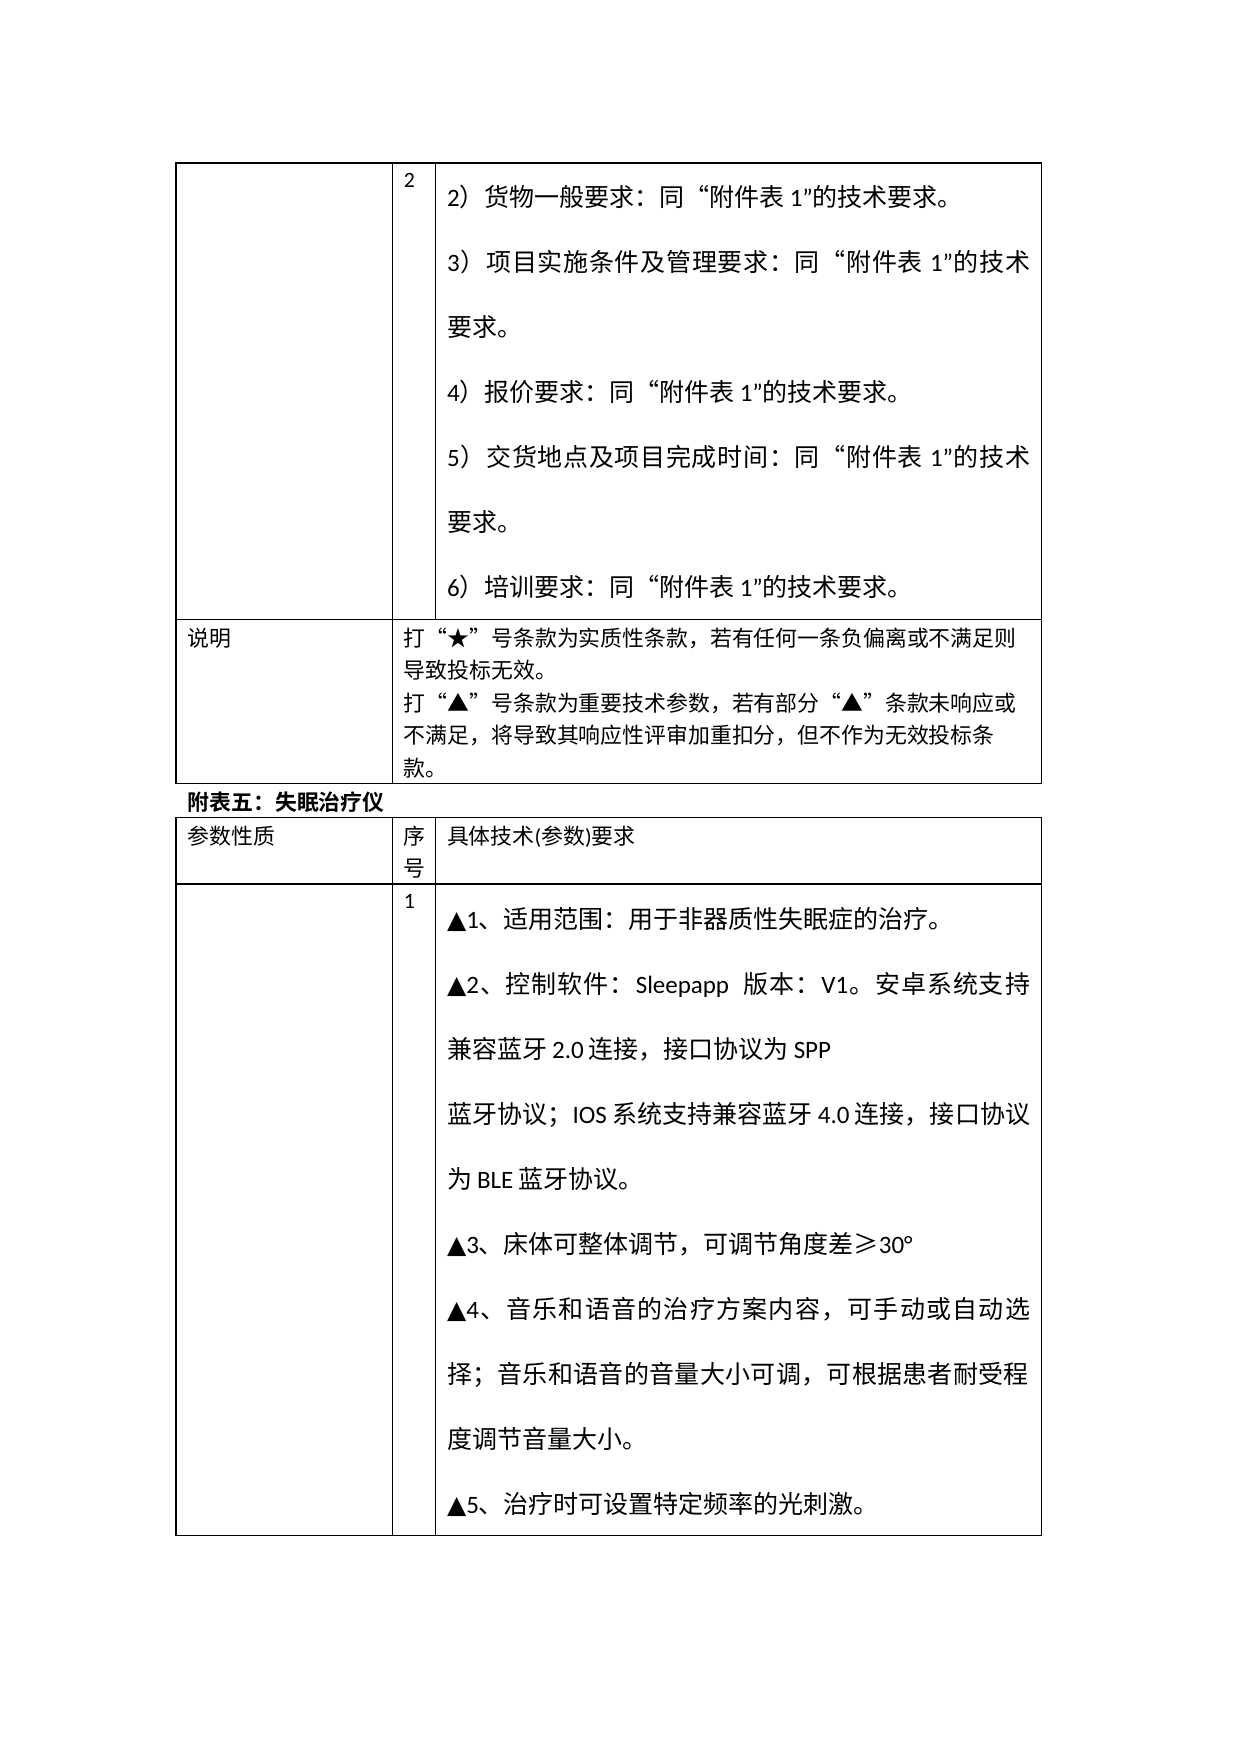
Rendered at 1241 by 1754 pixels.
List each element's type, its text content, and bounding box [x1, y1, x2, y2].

table_header 具体技术(参数)要求 [436, 818, 1041, 883]
table_cell [177, 164, 392, 618]
table_cell 1 [393, 885, 435, 1535]
table_cell 2 [393, 164, 435, 618]
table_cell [436, 885, 1041, 1535]
table_cell 打“★”号条款为实质性条款，若有任何一条负偏离或不满足则导致投标无效。 打“▲”号条款为重要技术参数，若有部分“▲”条款未响应或不满足，将导致其响应性评审加重扣分，但不作为无效投标条款。 [393, 620, 1041, 783]
table_header 序号 [393, 818, 435, 883]
table_cell 说明 [177, 620, 392, 783]
table_cell [177, 885, 392, 1535]
text 附表五：失眠治疗仪 [187, 784, 1053, 817]
table_header 参数性质 [177, 818, 392, 883]
table_cell 2）货物一般要求：同“附件表1”的技术要求。 3）项目实施条件及管理要求：同“附件表1”的技术要求。 4）报价要求：同“附件表1”的技术要求。 5）交货地点及项目完成时间：同“附件表1”的技术要求。 6）培训要求：同“附件表1”的技术要求。 [436, 164, 1041, 618]
